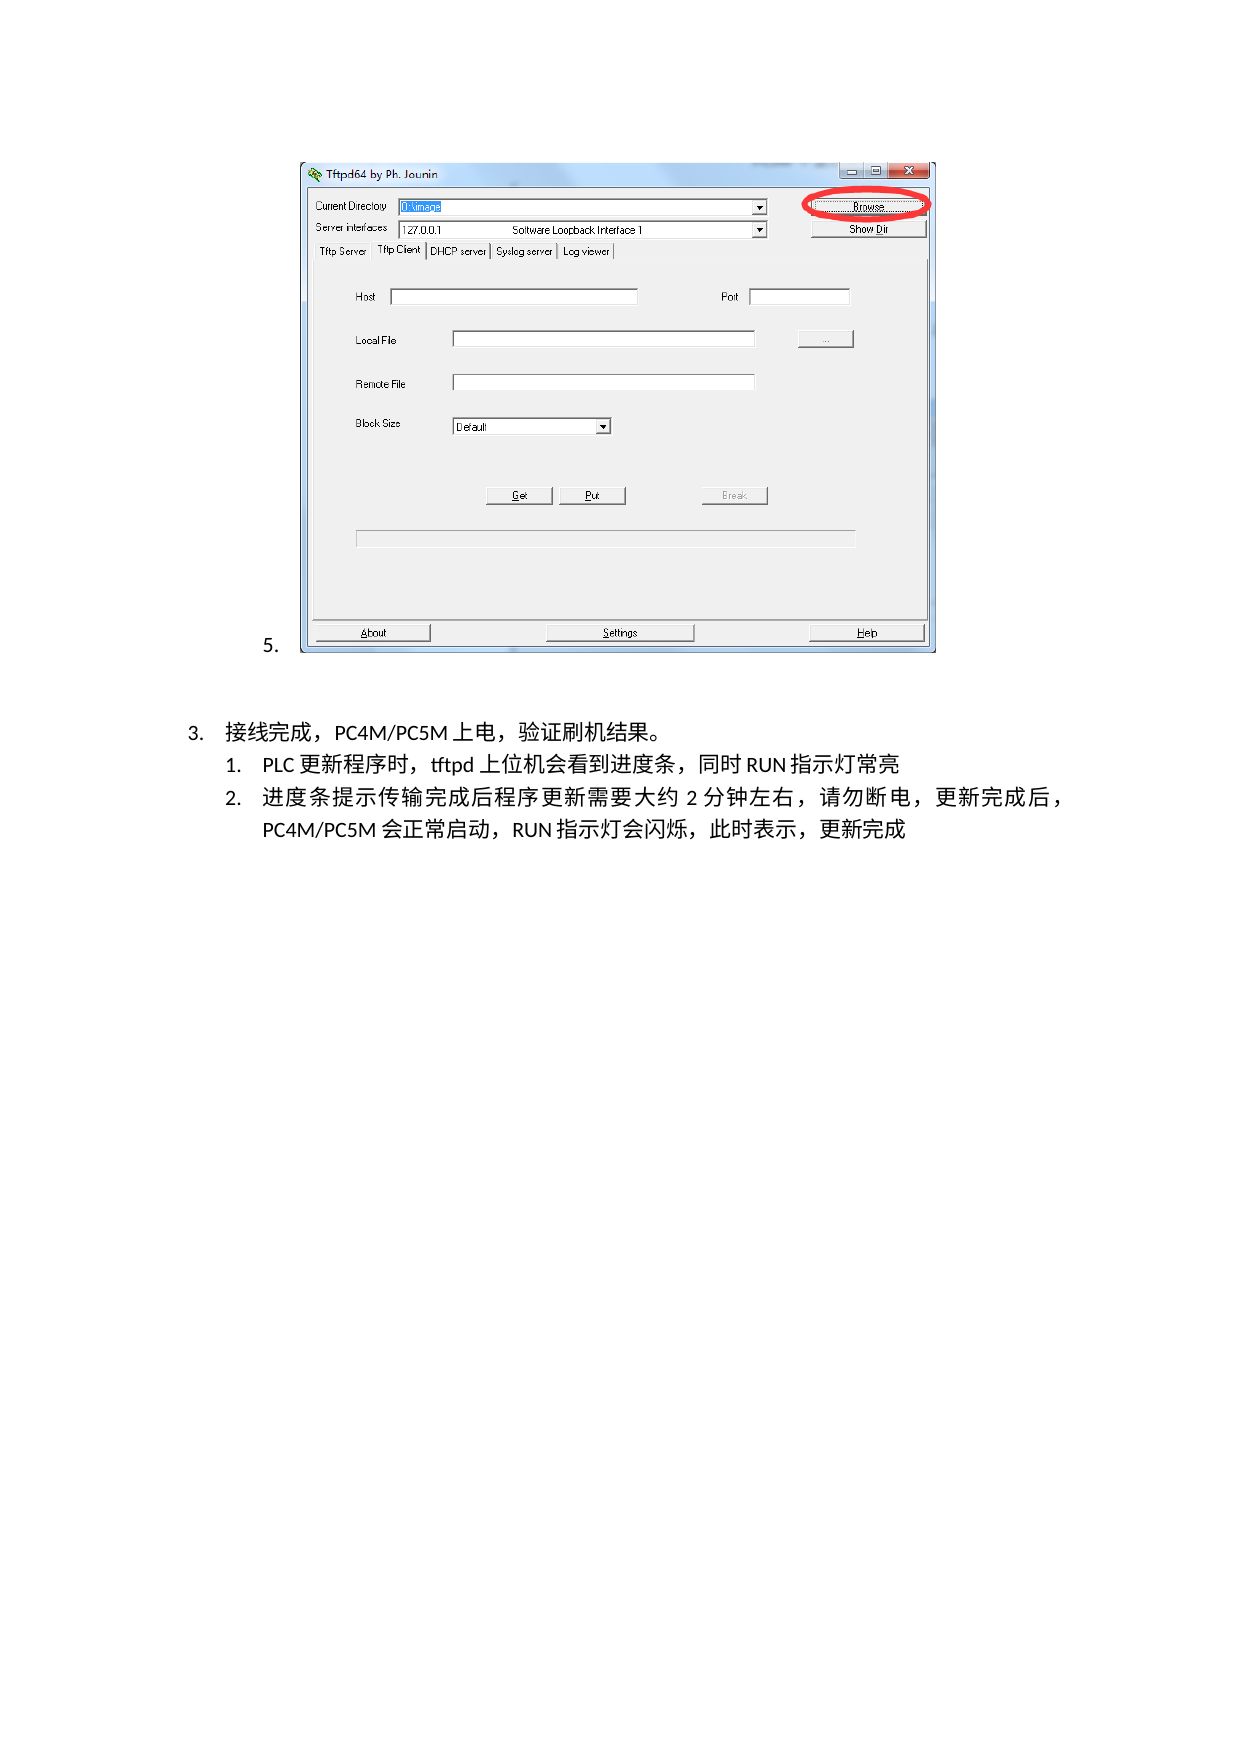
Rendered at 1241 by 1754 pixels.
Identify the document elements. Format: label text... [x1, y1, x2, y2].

list 接线完成，PC4M/PC5M上电，验证刷机结果。 [187, 714, 1053, 747]
list PLC 更新程序时，tftpd 上位机会看到进度条，同时RUN指示灯常亮 [225, 747, 1053, 779]
picture [300, 162, 936, 653]
list 进度条提示传输完成后程序更新需要大约2分钟左右，请勿断电，更新完成后，PC4M/PC5M会正常启动，RUN指示灯会闪烁，此时表示，更新完成 [225, 779, 1053, 844]
